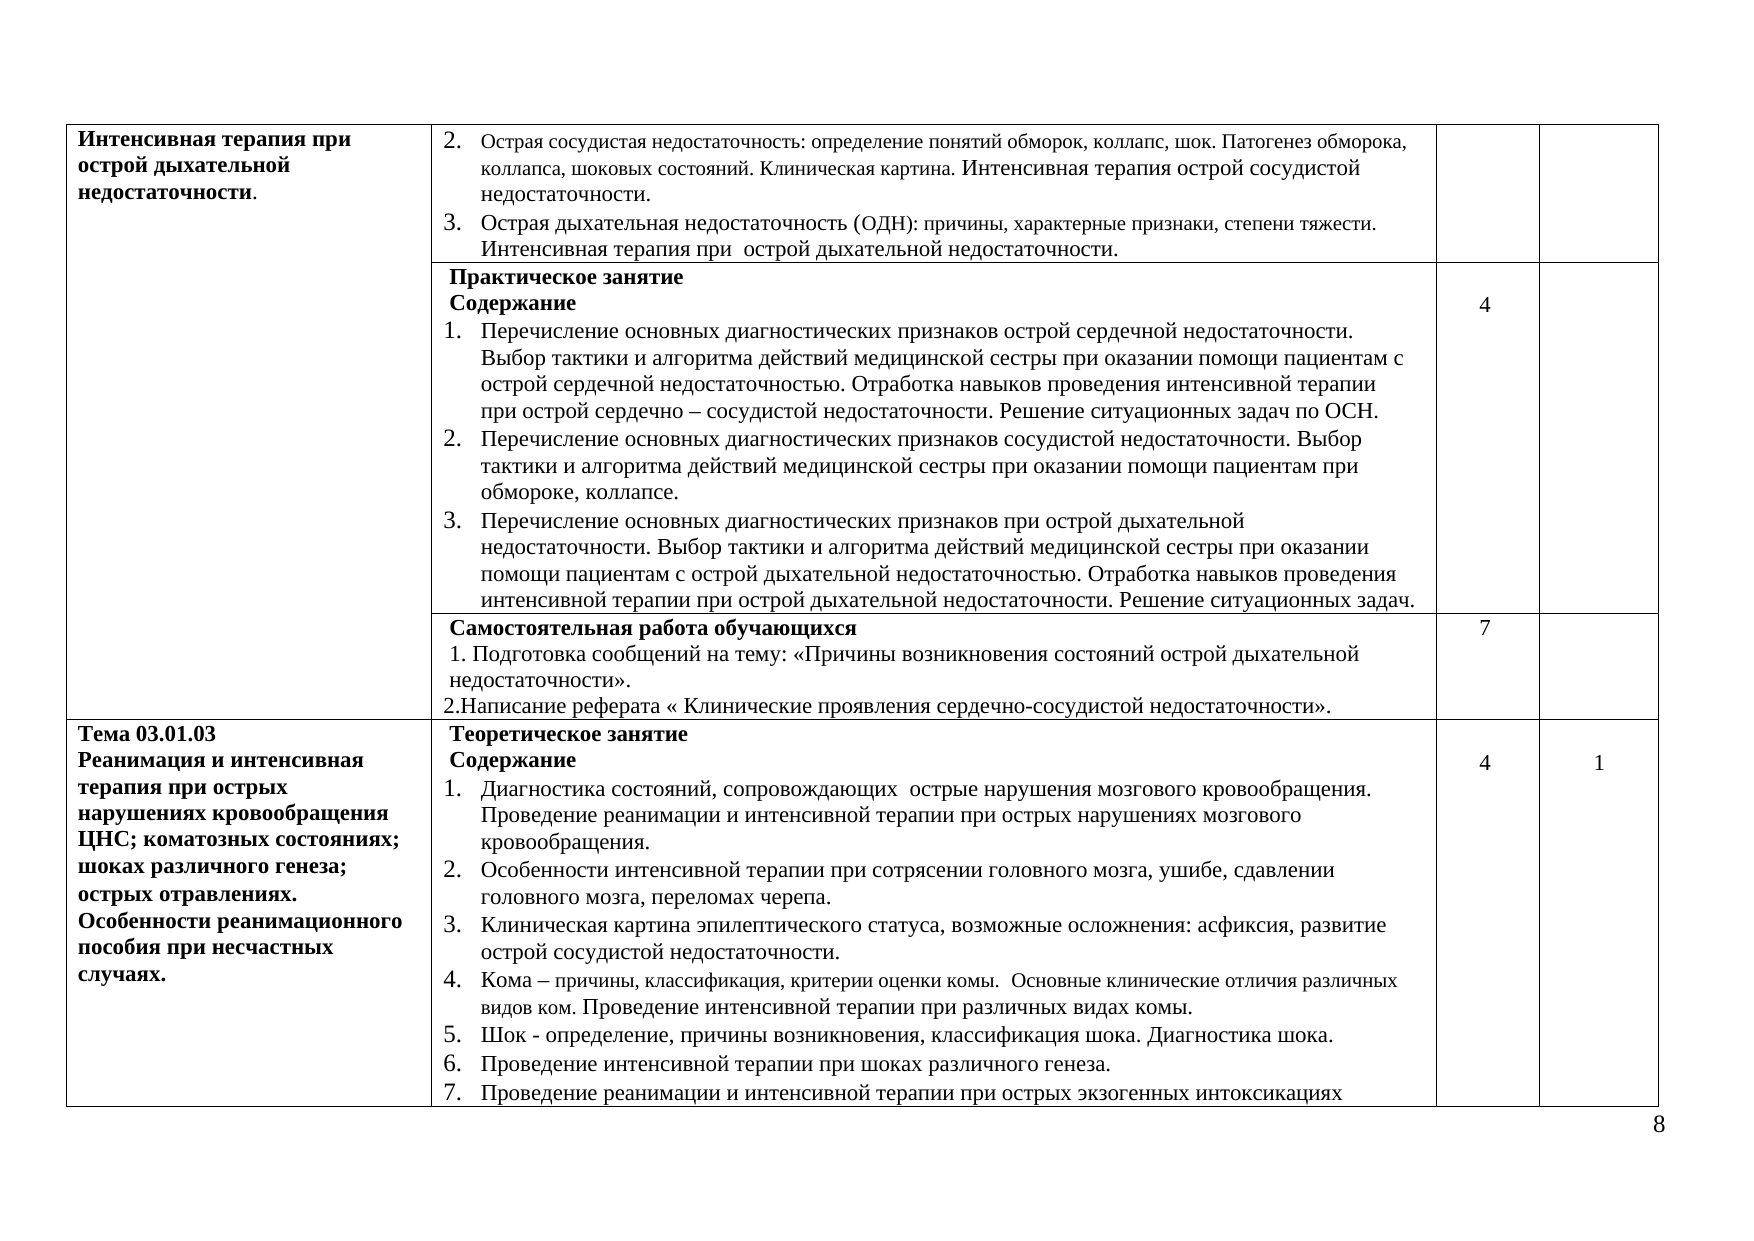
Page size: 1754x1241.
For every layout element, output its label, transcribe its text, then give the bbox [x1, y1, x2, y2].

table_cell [67, 720, 431, 1106]
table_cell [432, 125, 1436, 262]
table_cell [67, 125, 431, 719]
table_cell [1540, 263, 1658, 612]
table_cell 7 [1437, 614, 1539, 719]
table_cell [432, 720, 1436, 1106]
table_cell Самостоятельная работа обучающихся 1. Подготовка сообщений на тему: «Причины возникновения состояний острой дыхательной недостаточности». 2.Написание реферата « Клинические проявления сердечно-сосудистой недостаточности». [432, 614, 1436, 719]
table_cell 1 [1540, 720, 1658, 1106]
table_cell Практическое занятие Содержание Перечисление основных диагностических признаков острой сердечной недостаточности. Выбор тактики и алгоритма действий медицинской сестры при оказании помощи пациентам с острой сердечной недостаточностью. Отработка навыков проведения интенсивной терапии при острой сердечно – сосудистой недостаточности. Решение ситуационных задач по ОСН. Перечисление основных диагностических признаков сосудистой недостаточности. Выбор тактики и алгоритма действий медицинской сестры при оказании помощи пациентам при обмороке, коллапсе. Перечисление основных диагностических признаков при острой дыхательной недостаточности. Выбор тактики и алгоритма действий медицинской сестры при оказании помощи пациентам с острой дыхательной недостаточностью. Отработка навыков проведения интенсивной терапии при острой дыхательной недостаточности. Решение ситуационных задач. [432, 263, 1436, 612]
table_cell [1540, 614, 1658, 719]
table_cell 2 [1437, 125, 1539, 262]
table_cell 1 [1540, 125, 1658, 262]
table_cell 4 [1437, 263, 1539, 612]
table_cell 4 [1437, 720, 1539, 1106]
